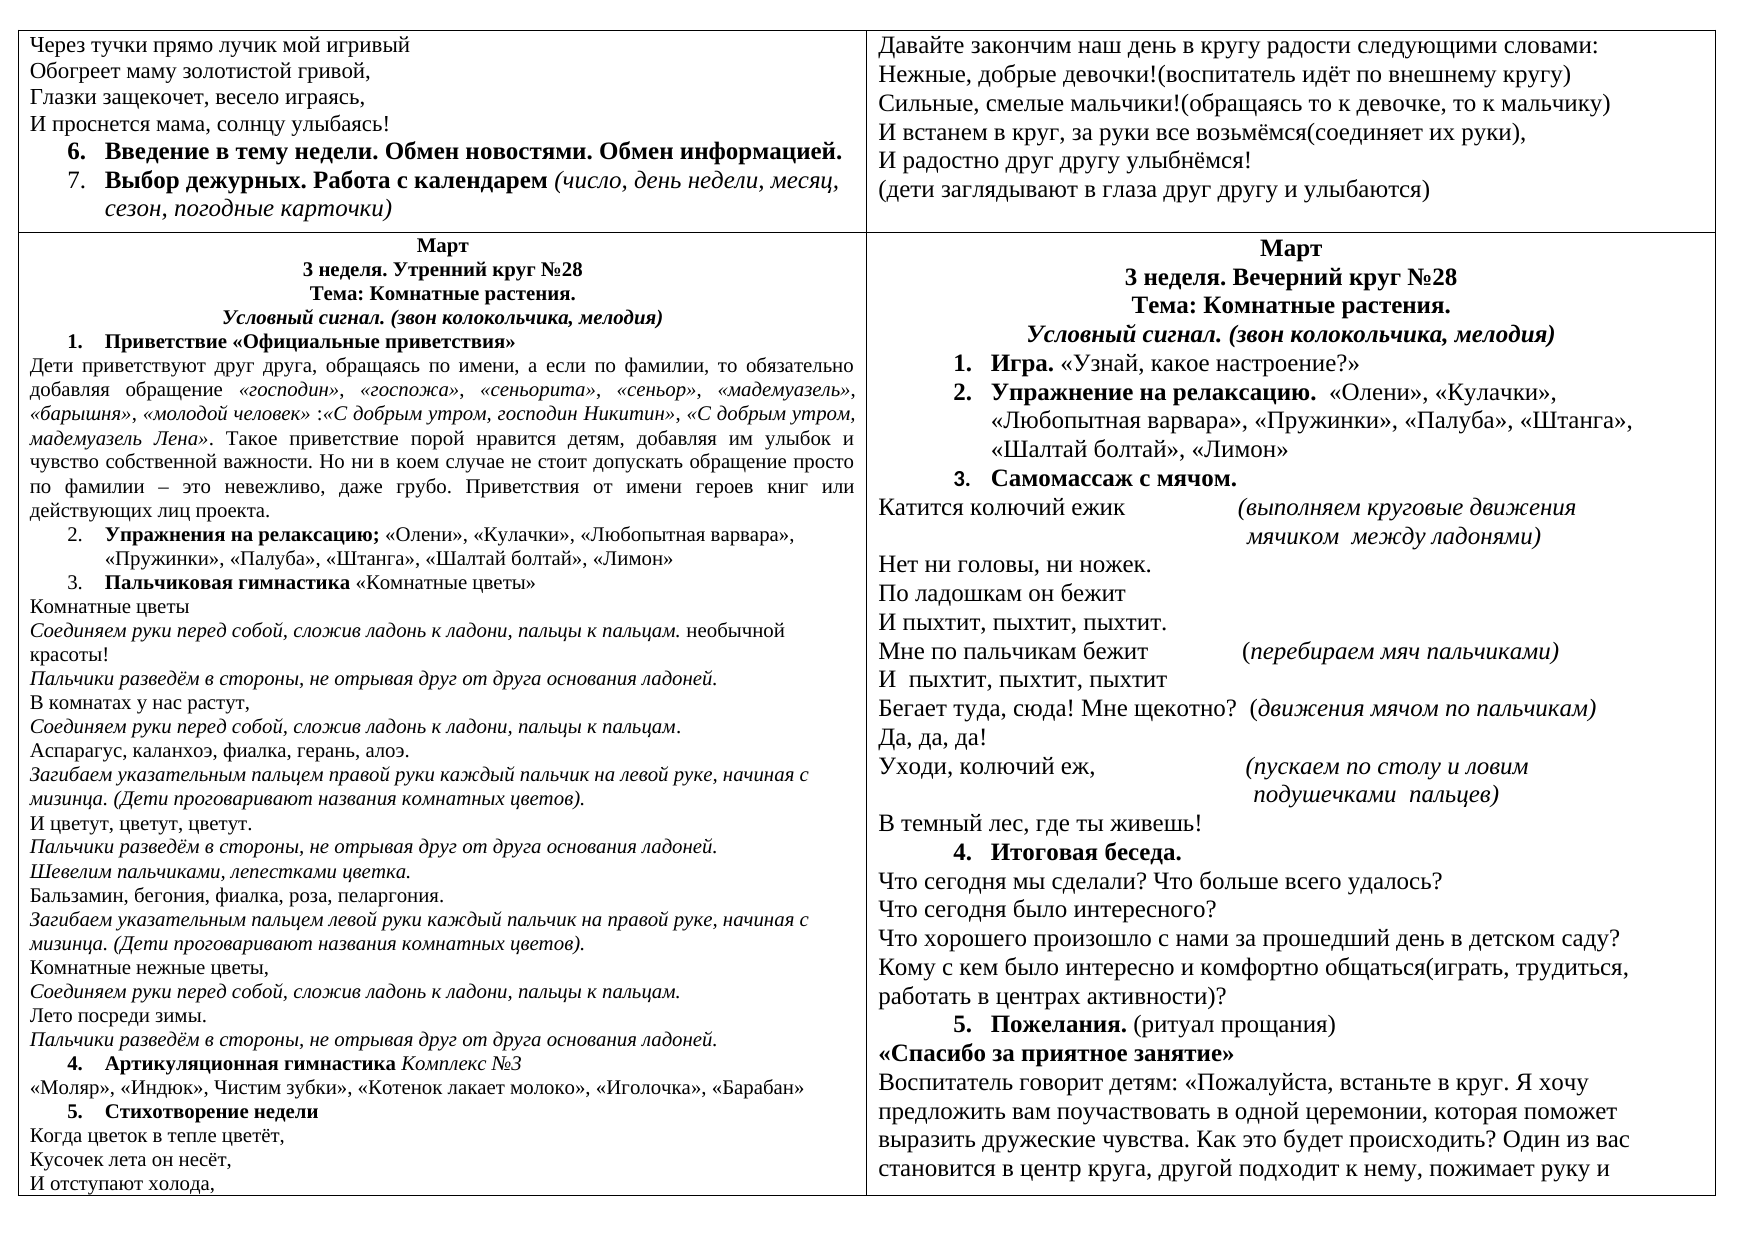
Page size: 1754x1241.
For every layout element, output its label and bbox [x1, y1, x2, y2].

table_cell [867, 233, 1715, 1195]
table_cell [19, 233, 866, 1195]
table_cell [19, 31, 866, 232]
table_cell [867, 31, 1715, 232]
